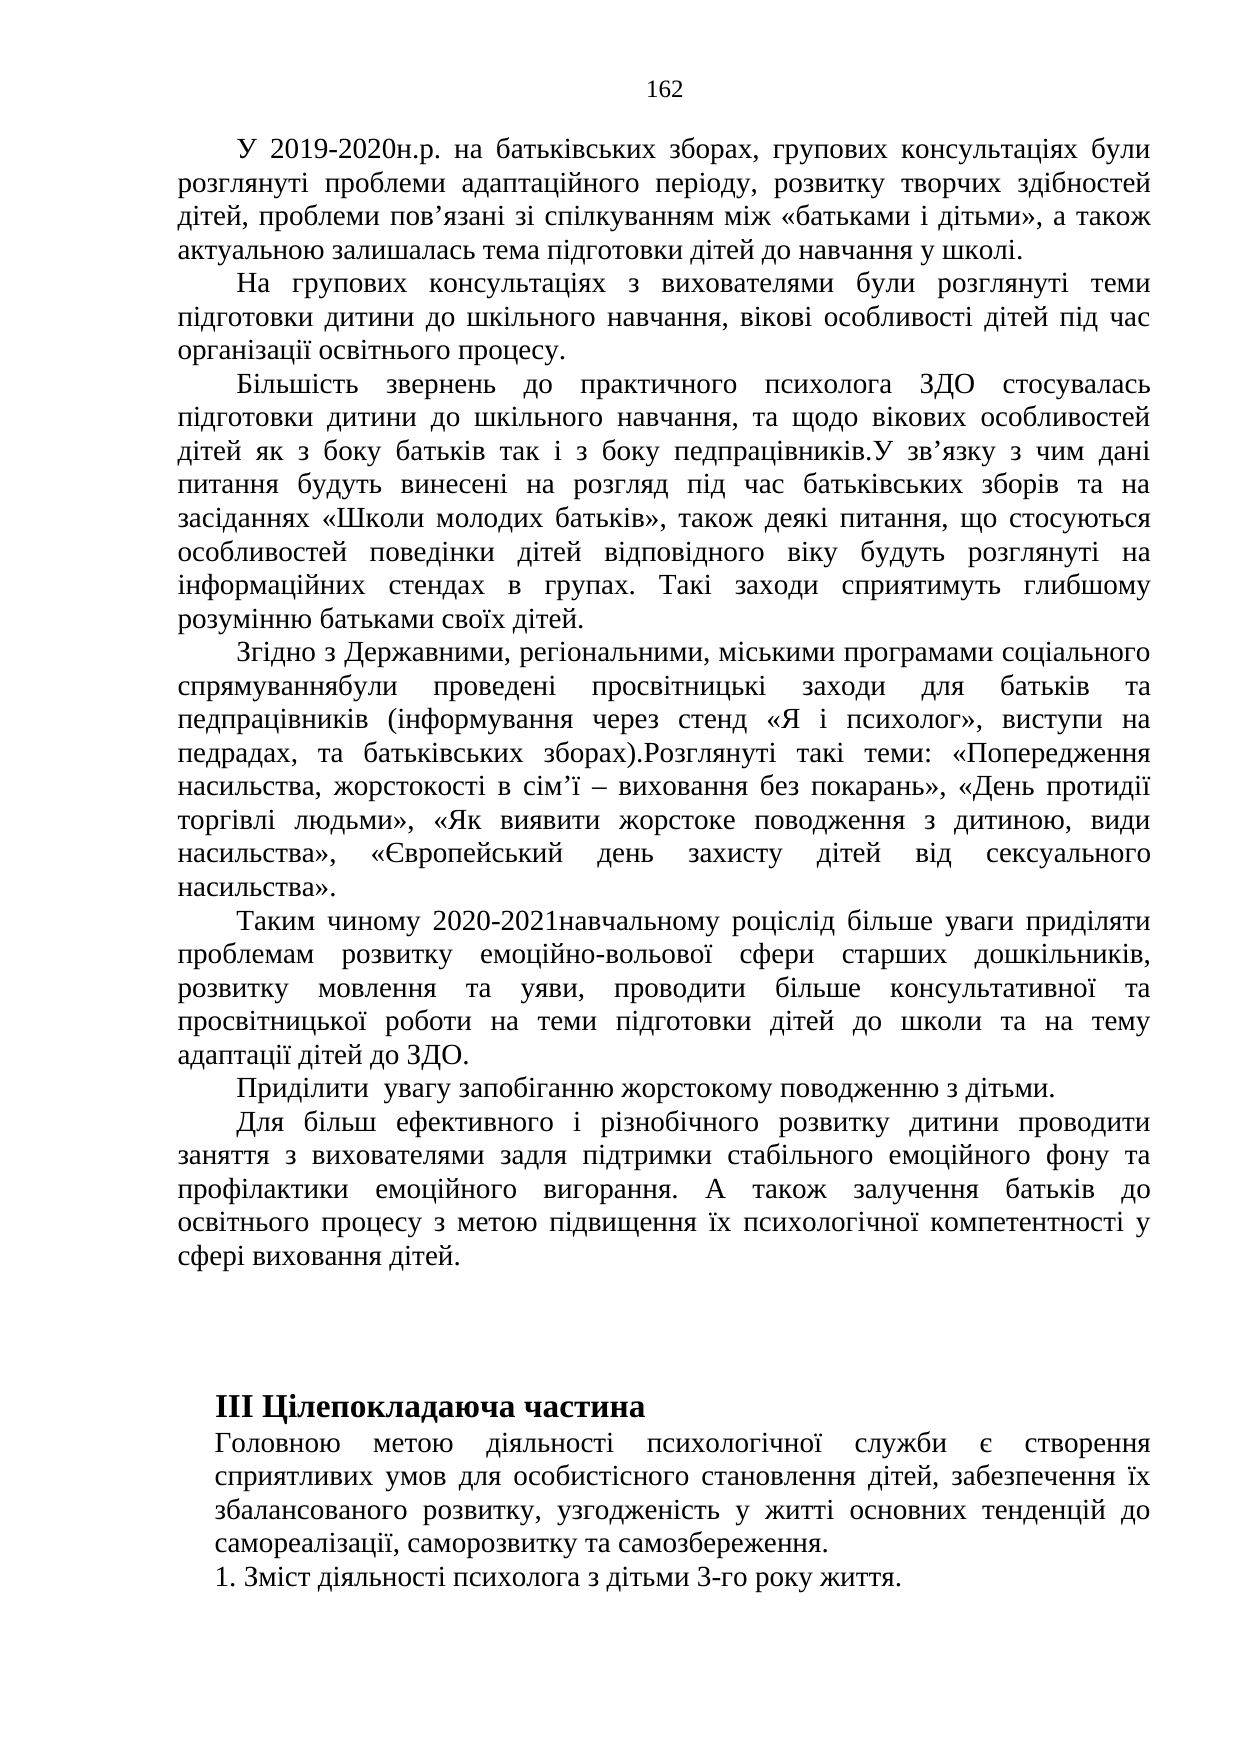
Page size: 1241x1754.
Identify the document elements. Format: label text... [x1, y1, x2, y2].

text Більшість звернень до практичного психолога ЗДО стосувалась підготовки дитини до шкільного навчання, та щодо вікових особливостей дітей як з боку батьків так і з боку педпрацівників.У зв’язку з чим дані питання будуть винесені на розгляд під час батьківських зборів та на засіданнях «Школи молодих батьків», також деякі питання, що стосуються особливостей поведінки дітей відповідного віку будуть розглянуті на інформаційних стендах в групах. Такі заходи сприятимуть глибшому розумінню батьками своїх дітей. [177, 366, 1152, 634]
text На групових консультаціях з вихователями були розглянуті теми підготовки дитини до шкільного навчання, вікові особливості дітей під час організації освітнього процесу. [177, 265, 1152, 366]
text Головною метою діяльності психологічної служби є створення сприятливих умов для особистісного становлення дітей, забезпечення їх збалансованого розвитку, узгодженість у житті основних тенденцій до самореалізації, саморозвитку та самозбереження. [214, 1425, 1152, 1559]
text Таким чиному 2020-2021навчальному роціслід більше уваги приділяти проблемам розвитку емоційно-вольової сфери старших дошкільників, розвитку мовлення та уяви, проводити більше консультативної та просвітницької роботи на теми підготовки дітей до школи та на тему адаптації дітей до ЗДО. [177, 903, 1152, 1070]
text У 2019-2020н.р. на батьківських зборах, групових консультаціях були розглянуті проблеми адаптаційного періоду, розвитку творчих здібностей дітей, проблеми пов’язані зі спілкуванням між «батьками і дітьми», а також актуальною залишалась тема підготовки дітей до навчання у школі. [177, 131, 1152, 265]
text ІІІ Цілепокладаюча частина [215, 1387, 1152, 1425]
text Приділити увагу запобіганню жорстокому поводженню з дітьми. [177, 1070, 1152, 1104]
text 1. Зміст діяльності психолога з дітьми 3-го року життя. [177, 1559, 1152, 1593]
text Згідно з Державними, регіональними, міськими програмами соціального спрямуваннябули проведені просвітницькі заходи для батьків та педпрацівників (інформування через стенд «Я і психолог», виступи на педрадах, та батьківських зборах).Розглянуті такі теми: «Попередження насильства, жорстокості в сім’ї – виховання без покарань», «День протидії торгівлі людьми», «Як виявити жорстоке поводження з дитиною, види насильства», «Європейський день захисту дітей від сексуального насильства». [177, 634, 1152, 903]
text Для більш ефективного і різнобічного розвитку дитини проводити заняття з вихователями задля підтримки стабільного емоційного фону та профілактики емоційного вигорання. А також залучення батьків до освітнього процесу з метою підвищення їх психологічної компетентності у сфері виховання дітей. [177, 1104, 1152, 1272]
